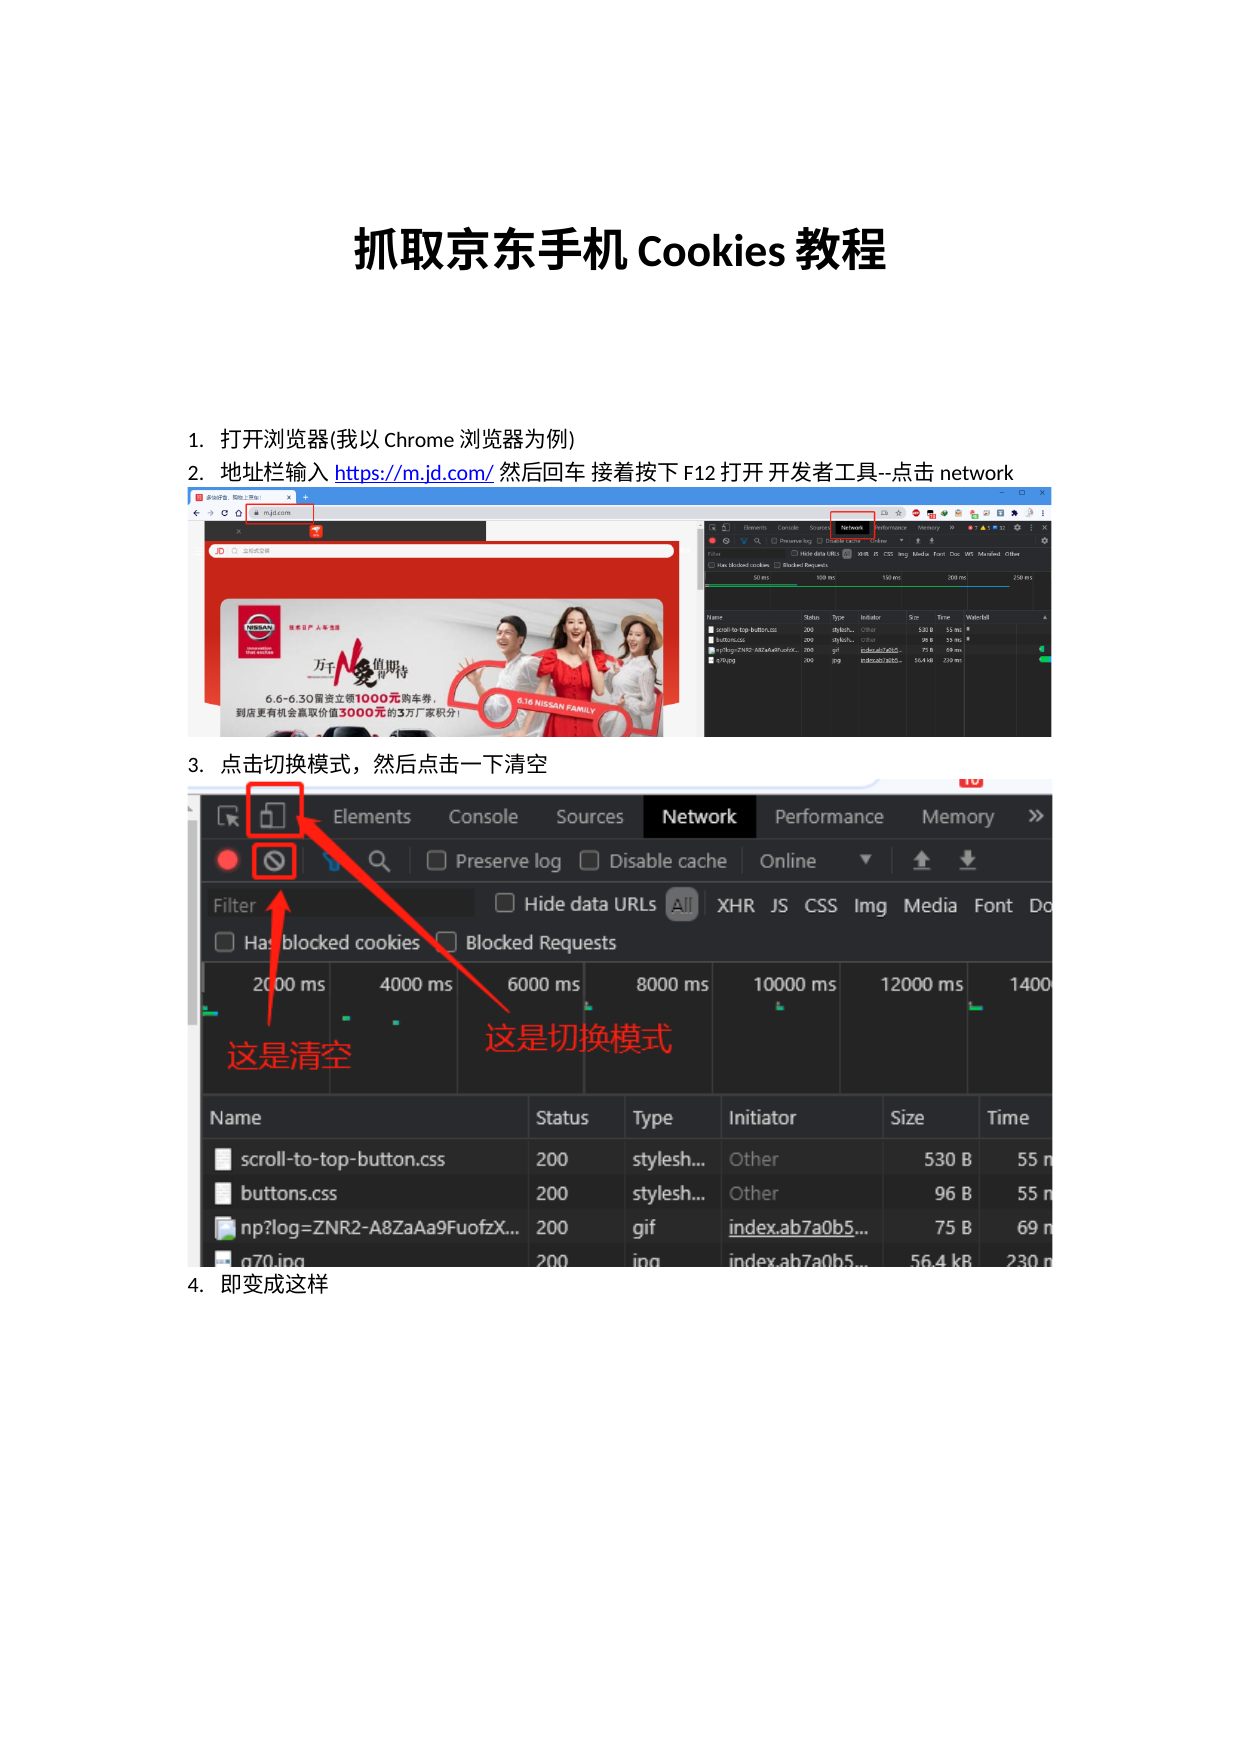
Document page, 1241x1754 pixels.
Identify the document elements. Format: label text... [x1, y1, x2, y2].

picture [187, 779, 1053, 1267]
subtitle 抓取京东手机Cookies教程 [187, 197, 1053, 295]
list 地址栏输入 https://m.jd.com/ 然后回车 接着按下F12打开 开发者工具--点击network [187, 454, 1053, 487]
list 点击切换模式，然后点击一下清空 [187, 747, 1053, 779]
list 即变成这样 [187, 1267, 1053, 1299]
picture [187, 487, 1052, 737]
list 打开浏览器(我以Chrome浏览器为例) [187, 422, 1053, 454]
